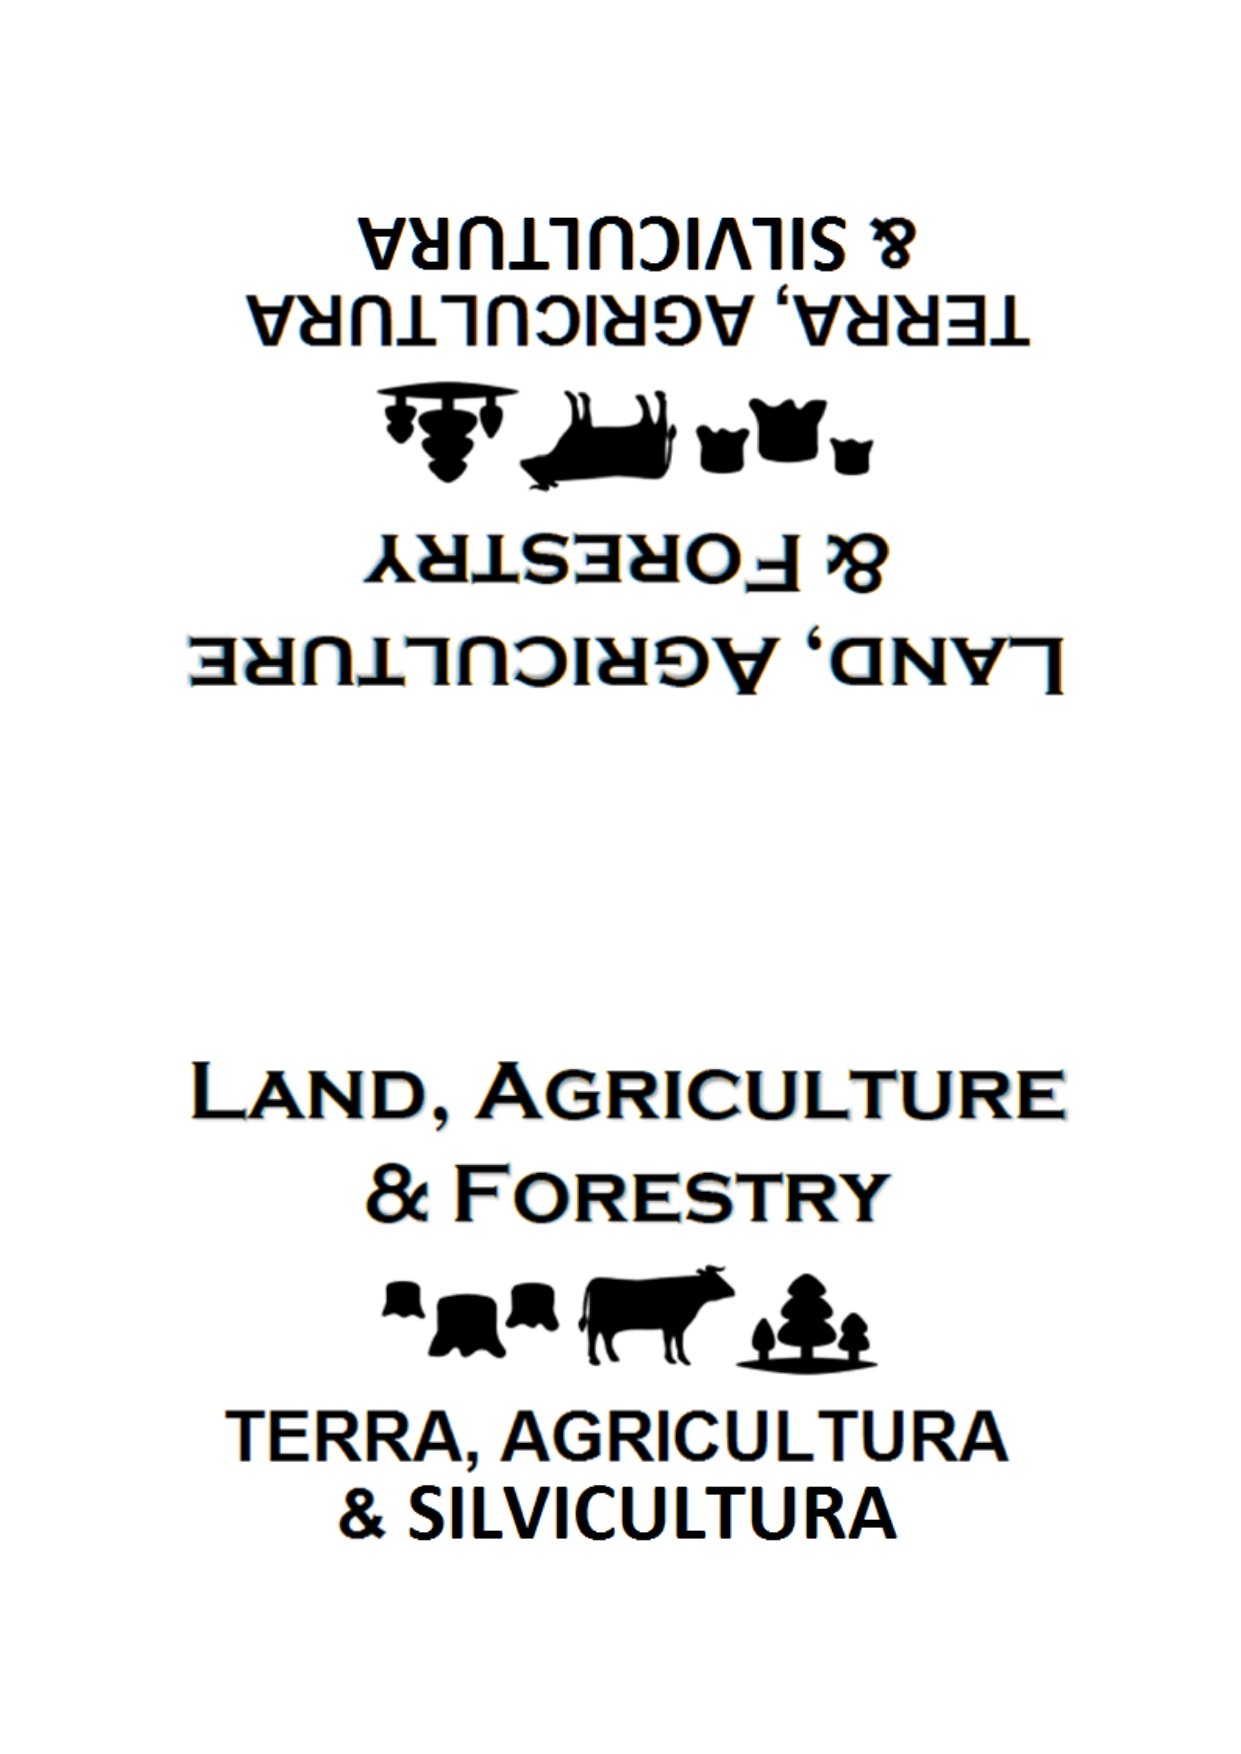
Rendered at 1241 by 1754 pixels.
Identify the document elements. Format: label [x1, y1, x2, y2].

picture [174, 205, 1081, 707]
picture [173, 1049, 1082, 1553]
